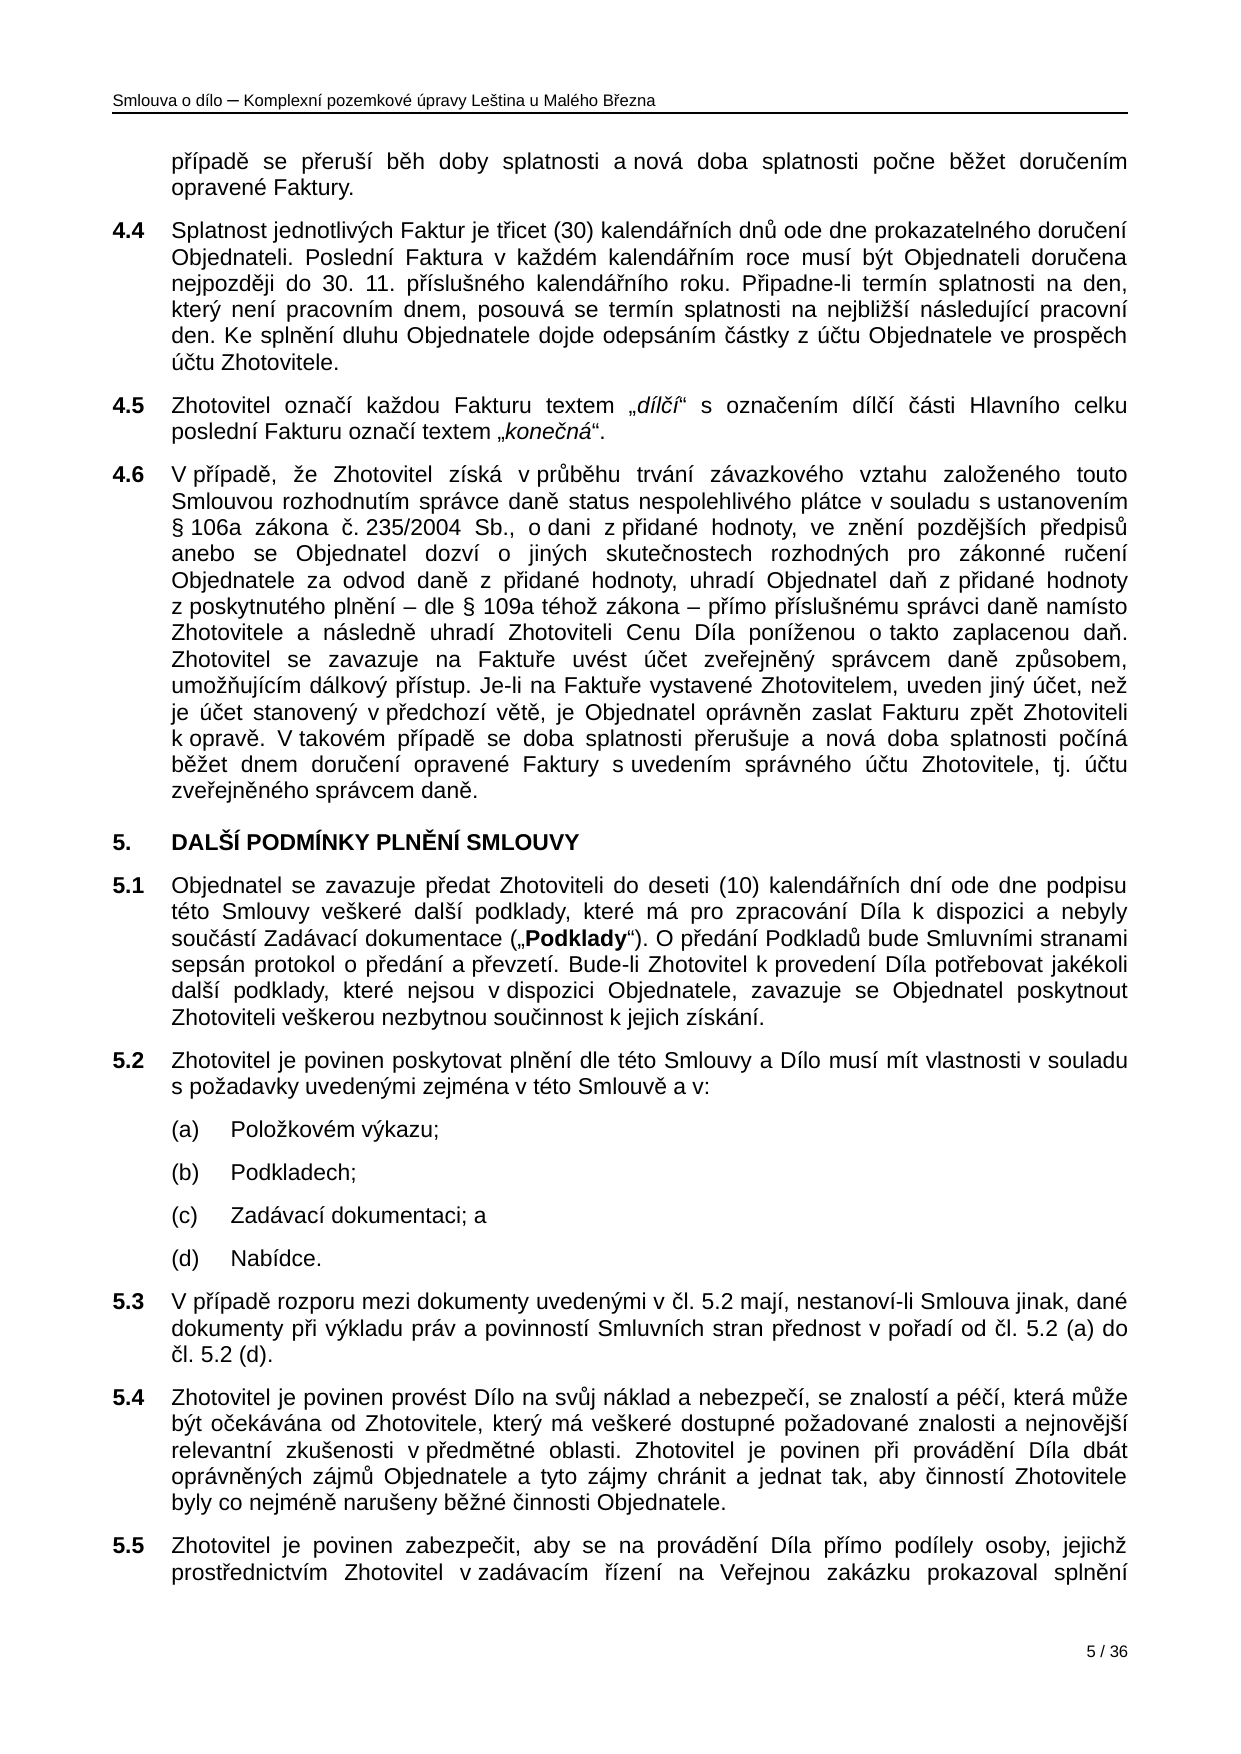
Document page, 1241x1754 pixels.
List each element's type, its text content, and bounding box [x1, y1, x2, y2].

text V případě, že Zhotovitel získá v průběhu trvání závazkového vztahu založeného touto Smlouvou rozhodnutím správce daně status nespolehlivého plátce v souladu s ustanovením § 106a zákona č. 235/2004 Sb., o dani z přidané hodnoty, ve znění pozdějších předpisů anebo se Objednatel dozví o jiných skutečnostech rozhodných pro zákonné ručení Objednatele za odvod daně z přidané hodnoty, uhradí Objednatel daň z přidané hodnoty z poskytnutého plnění – dle § 109a téhož zákona – přímo příslušnému správci daně namísto Zhotovitele a následně uhradí Zhotoviteli Cenu Díla poníženou o takto zaplacenou daň. Zhotovitel se zavazuje na Faktuře uvést účet zveřejněný správcem daně způsobem, umožňujícím dálkový přístup. Je-li na Faktuře vystavené Zhotovitelem, uveden jiný účet, než je účet stanovený v předchozí větě, je Objednatel oprávněn zaslat Fakturu zpět Zhotoviteli k opravě. V takovém případě se doba splatnosti přerušuje a nová doba splatnosti počíná běžet dnem doručení opravené Faktury s uvedením správného účtu Zhotovitele, tj. účtu zveřejněného správcem daně. [112, 461, 1128, 804]
list Podkladech; [171, 1159, 1128, 1185]
text Zhotovitel je povinen poskytovat plnění dle této Smlouvy a Dílo musí mít vlastnosti v souladu s požadavky uvedenými zejména v této Smlouvě a v: [112, 1047, 1128, 1099]
list Zadávací dokumentaci; a [171, 1202, 1128, 1228]
text Zhotovitel označí každou Fakturu textem „dílčí“ s označením dílčí části Hlavního celku poslední Fakturu označí textem „konečná“. [112, 392, 1128, 444]
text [112, 148, 1128, 200]
text Splatnost jednotlivých Faktur je třicet (30) kalendářních dnů ode dne prokazatelného doručení Objednateli. Poslední Faktura v každém kalendářním roce musí být Objednateli doručena nejpozději do 30. 11. příslušného kalendářního roku. Připadne-li termín splatnosti na den, který není pracovním dnem, posouvá se termín splatnosti na nejbližší následující pracovní den. Ke splnění dluhu Objednatele dojde odepsáním částky z účtu Objednatele ve prospěch účtu Zhotovitele. [112, 217, 1128, 375]
text V případě rozporu mezi dokumenty uvedenými v čl. 5.2 mají, nestanoví-li Smlouva jinak, dané dokumenty při výkladu práv a povinností Smluvních stran přednost v pořadí od čl. 5.2 (a) do čl. 5.2 (d). [112, 1288, 1128, 1367]
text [112, 1532, 1128, 1585]
text Objednatel se zavazuje předat Zhotoviteli do deseti (10) kalendářních dní ode dne podpisu této Smlouvy veškeré další podklady, které má pro zpracování Díla k dispozici a nebyly součástí Zadávací dokumentace („Podklady“). O předání Podkladů bude Smluvními stranami sepsán protokol o předání a převzetí. Bude-li Zhotovitel k provedení Díla potřebovat jakékoli další podklady, které nejsou v dispozici Objednatele, zavazuje se Objednatel poskytnout Zhotoviteli veškerou nezbytnou součinnost k jejich získání. [112, 872, 1128, 1030]
text Zhotovitel je povinen provést Dílo na svůj náklad a nebezpečí, se znalostí a péčí, která může být očekávána od Zhotovitele, který má veškeré dostupné požadované znalosti a nejnovější relevantní zkušenosti v předmětné oblasti. Zhotovitel je povinen při provádění Díla dbát oprávněných zájmů Objednatele a tyto zájmy chránit a jednat tak, aby činností Zhotovitele byly co nejméně narušeny běžné činnosti Objednatele. [112, 1384, 1128, 1516]
list Položkovém výkazu; [171, 1116, 1128, 1142]
list Nabídce. [171, 1245, 1128, 1271]
text Další podmínky Plnění smlouvy [112, 829, 1128, 855]
